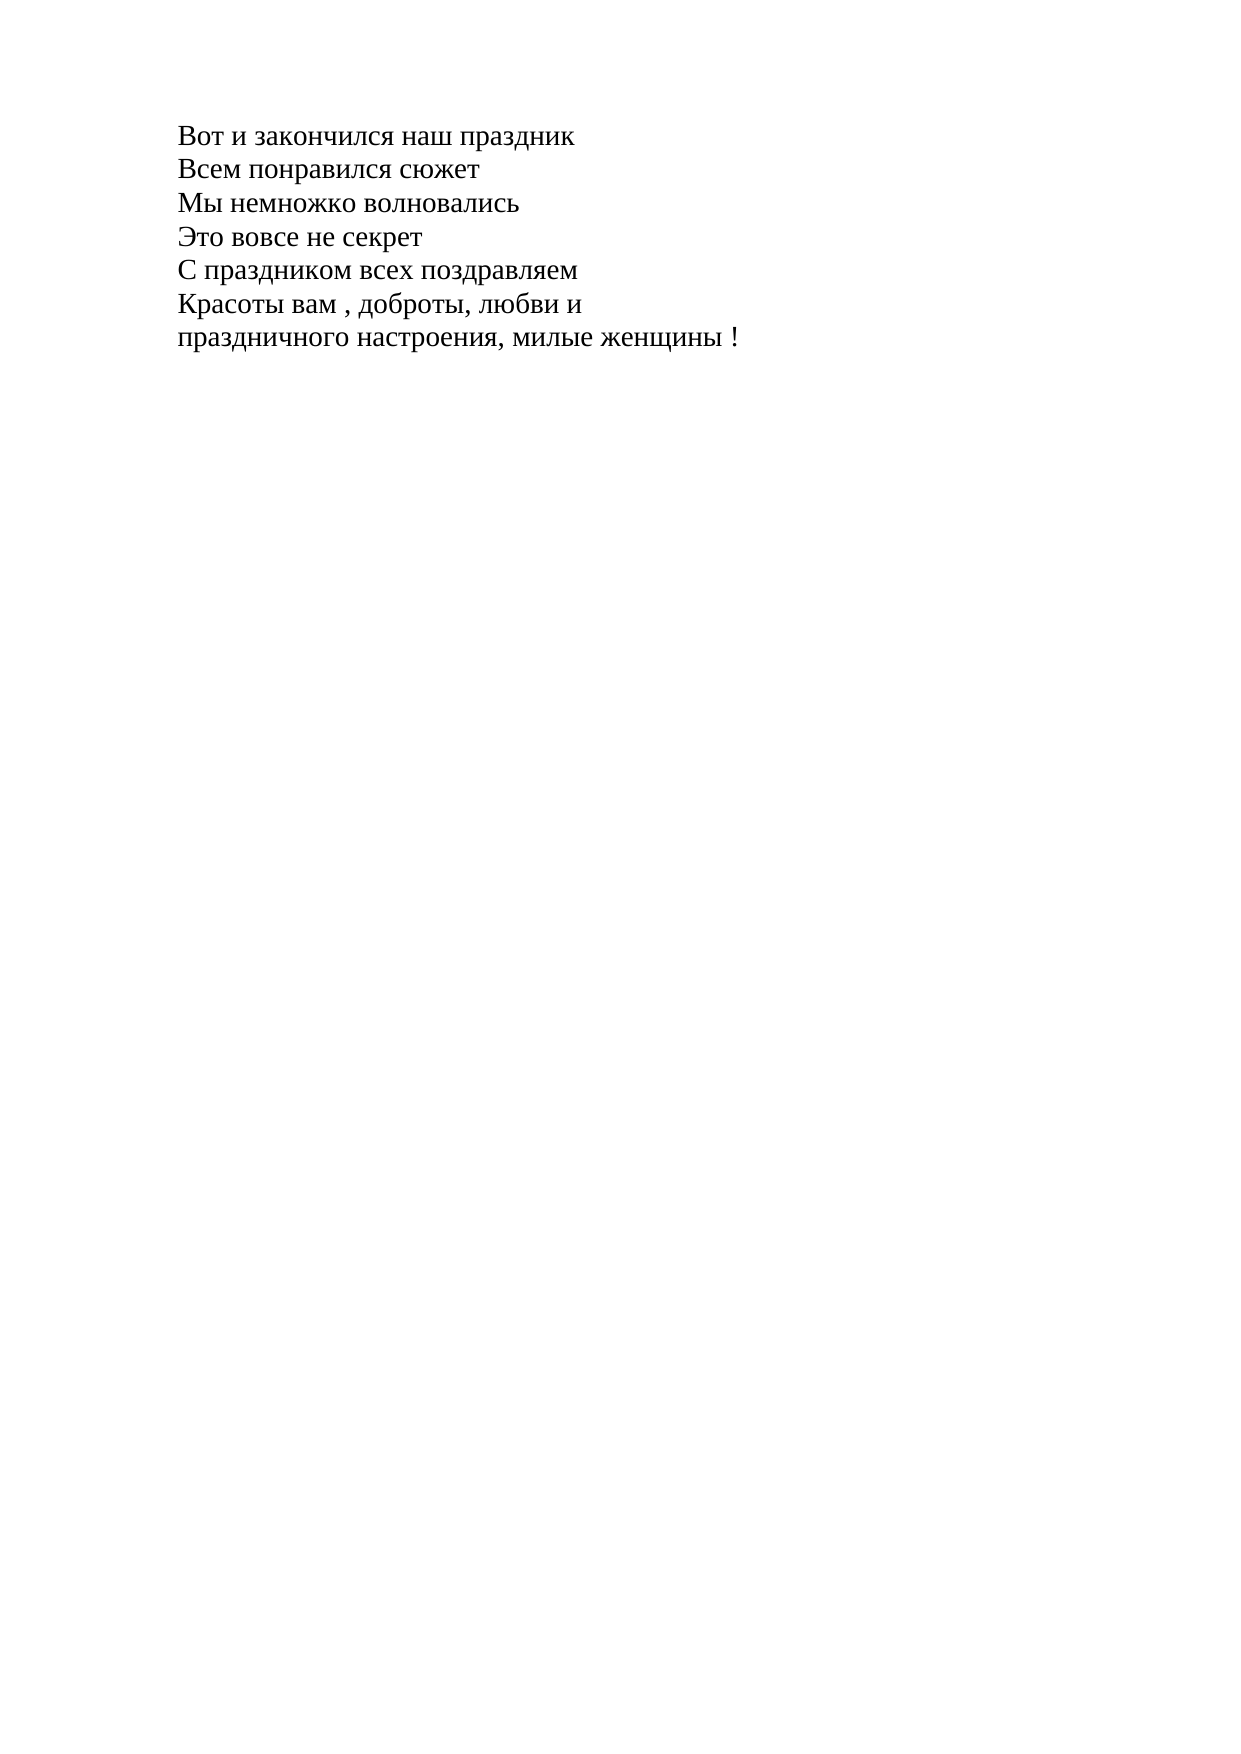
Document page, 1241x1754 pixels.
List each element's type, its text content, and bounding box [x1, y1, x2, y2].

text Всем понравился сюжет [177, 152, 1152, 185]
text Вот и закончился наш праздник [177, 118, 1152, 152]
text Это вовсе не секрет [177, 219, 1152, 252]
text праздничного настроения, милые женщины ! [177, 319, 1152, 353]
text С праздником всех поздравляем [177, 252, 1152, 286]
text Мы немножко волновались [177, 185, 1152, 219]
text Красоты вам , доброты, любви и [177, 286, 1152, 319]
